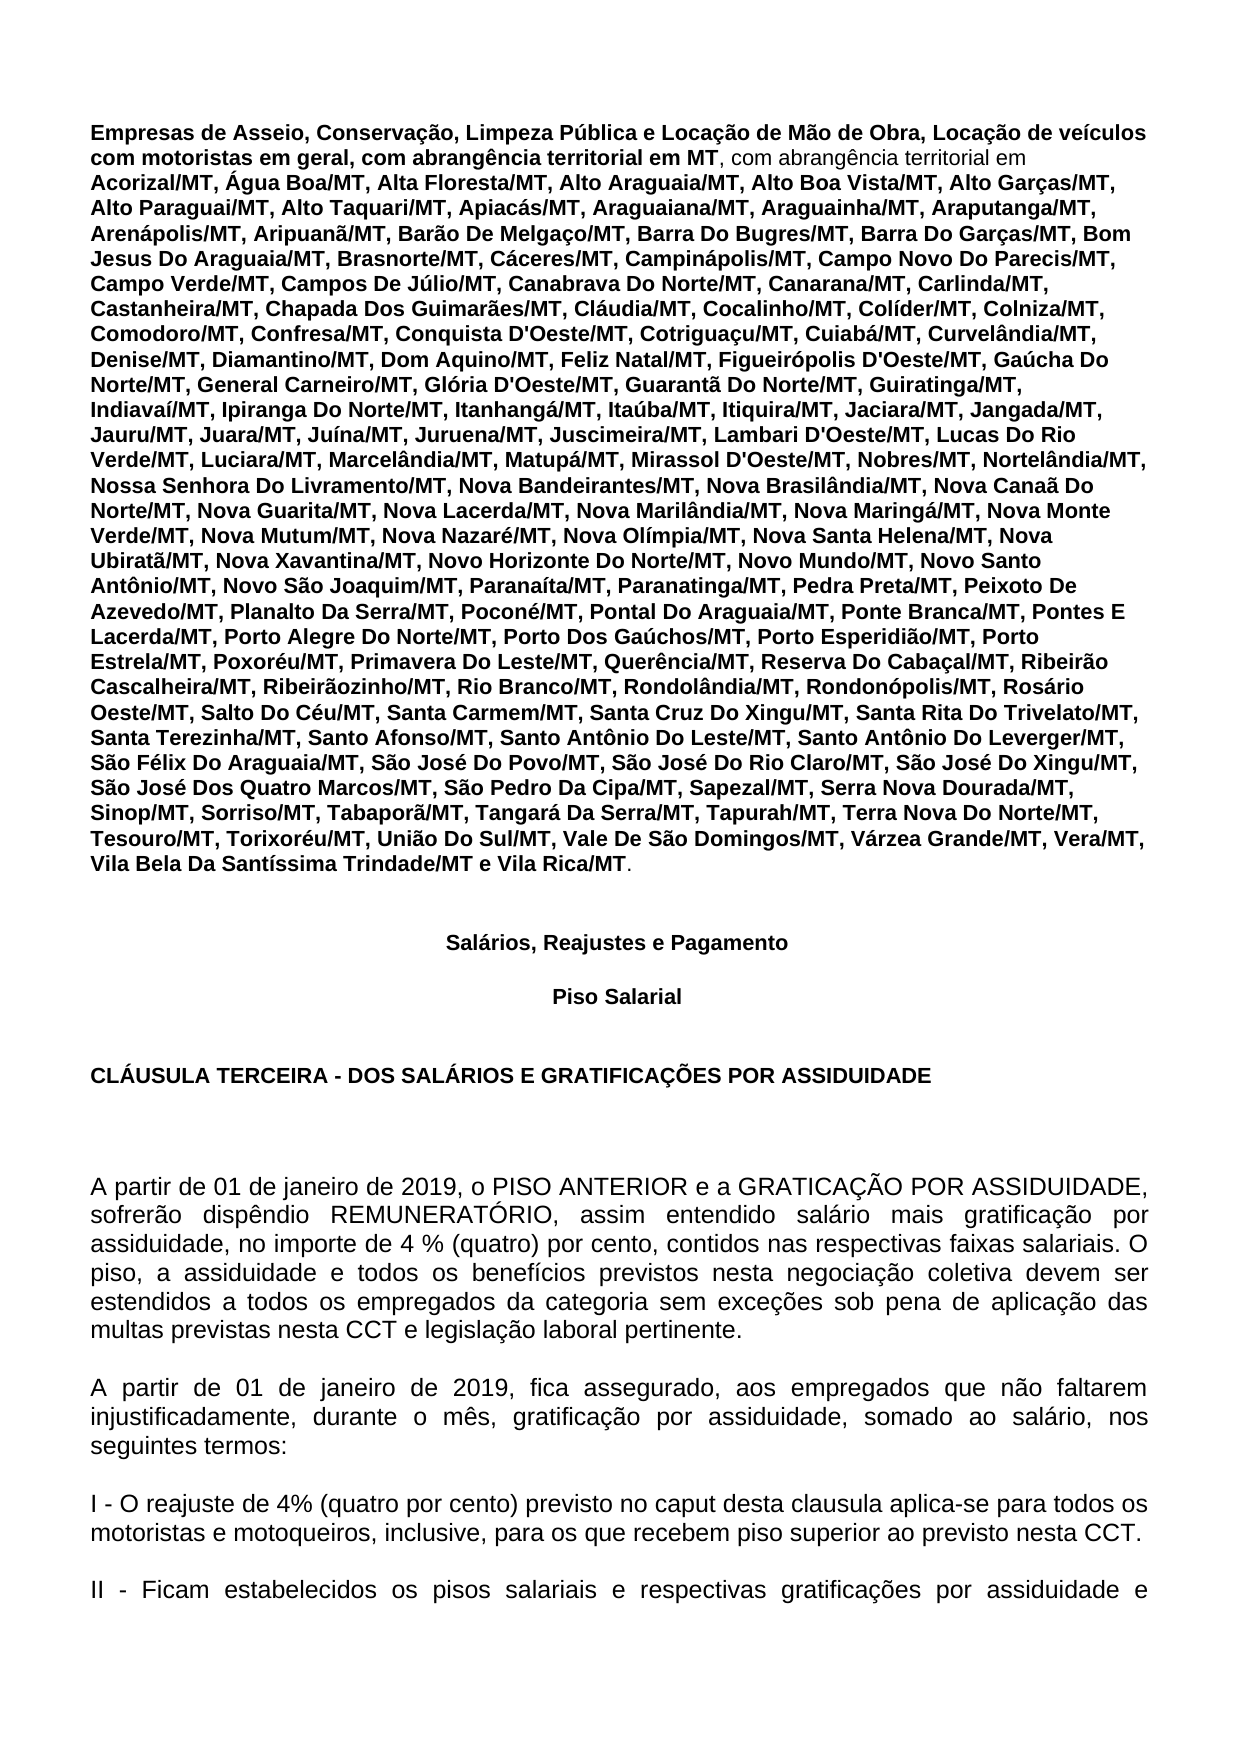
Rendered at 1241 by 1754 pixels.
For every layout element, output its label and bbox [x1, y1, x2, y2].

table_header [89, 118, 1152, 1606]
